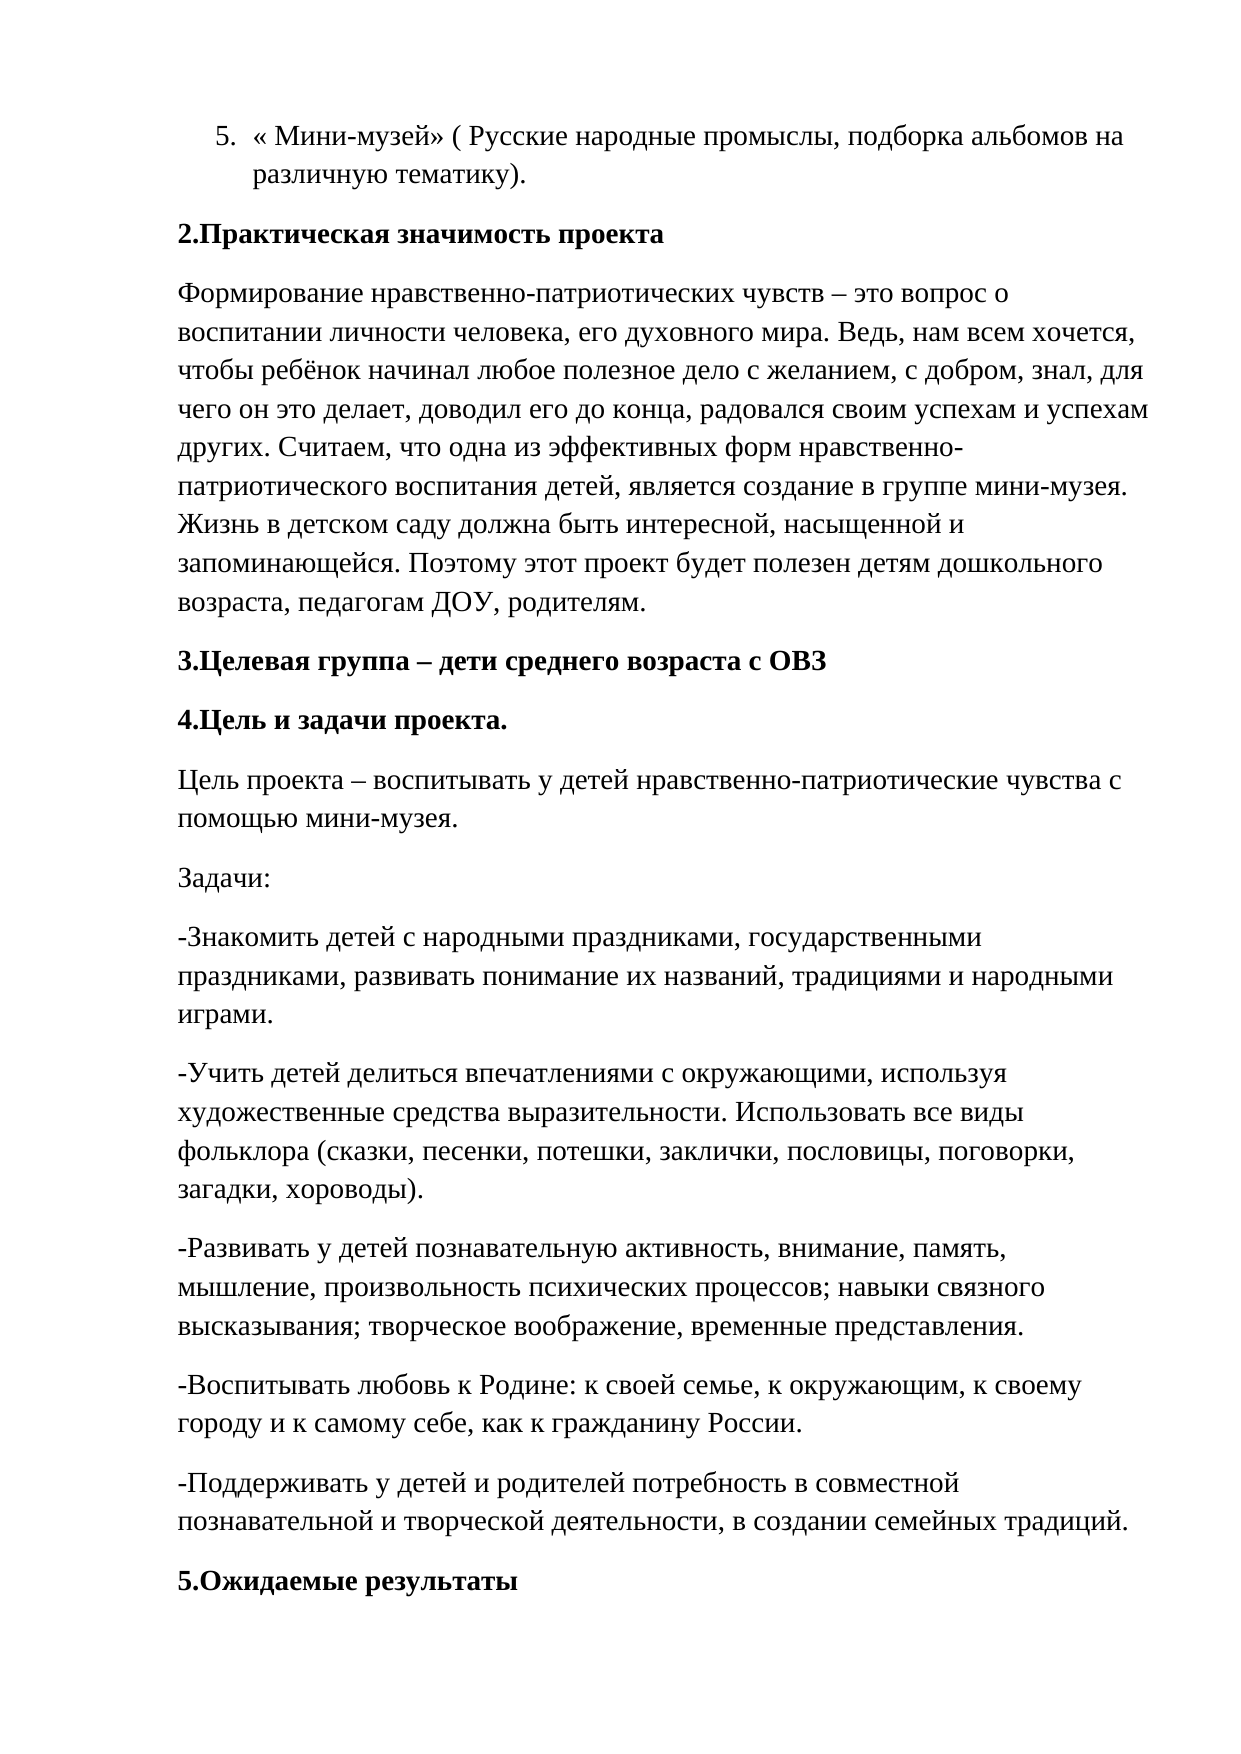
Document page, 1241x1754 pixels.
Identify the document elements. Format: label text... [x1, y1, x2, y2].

text -Учить детей делиться впечатлениями с окружающими, используя художественные средства выразительности. Использовать все виды фольклора (сказки, песенки, потешки, заклички, пословицы, поговорки, загадки, хороводы). [177, 1056, 1152, 1205]
list « Мини-музей» ( Русские народные промыслы, подборка альбомов на различную тематику). [215, 118, 1152, 190]
text Цель проекта – воспитывать у детей нравственно-патриотические чувства с помощью мини-музея. [177, 762, 1152, 834]
text Формирование нравственно-патриотических чувств – это вопрос о воспитании личности человека, его духовного мира. Ведь, нам всем хочется, чтобы ребёнок начинал любое полезное дело с желанием, с добром, знал, для чего он это делает, доводил его до конца, радовался своим успехам и успехам других. Считаем, что одна из эффективных форм нравственно-патриотического воспитания детей, является создание в группе мини-музея. Жизнь в детском саду должна быть интересной, насыщенной и запоминающейся. Поэтому этот проект будет полезен детям дошкольного возраста, педагогам ДОУ, родителям. [177, 275, 1152, 617]
text -Знакомить детей с народными праздниками, государственными праздниками, развивать понимание их названий, традициями и народными играми. [177, 919, 1152, 1030]
text Задачи: [177, 860, 1152, 893]
text 2.Практическая значимость проекта [177, 216, 1152, 249]
text 4.Цель и задачи проекта. [177, 702, 1152, 736]
text 3.Целевая группа – дети среднего возраста с ОВЗ [177, 643, 1152, 677]
text 5.Ожидаемые результаты [177, 1563, 1152, 1596]
text -Воспитывать любовь к Родине: к своей семье, к окружающим, к своему городу и к самому себе, как к гражданину России. [177, 1367, 1152, 1439]
text -Поддерживать у детей и родителей потребность в совместной познавательной и творческой деятельности, в создании семейных традиций. [177, 1465, 1152, 1537]
text -Развивать у детей познавательную активность, внимание, память, мышление, произвольность психических процессов; навыки связного высказывания; творческое воображение, временные представления. [177, 1231, 1152, 1341]
